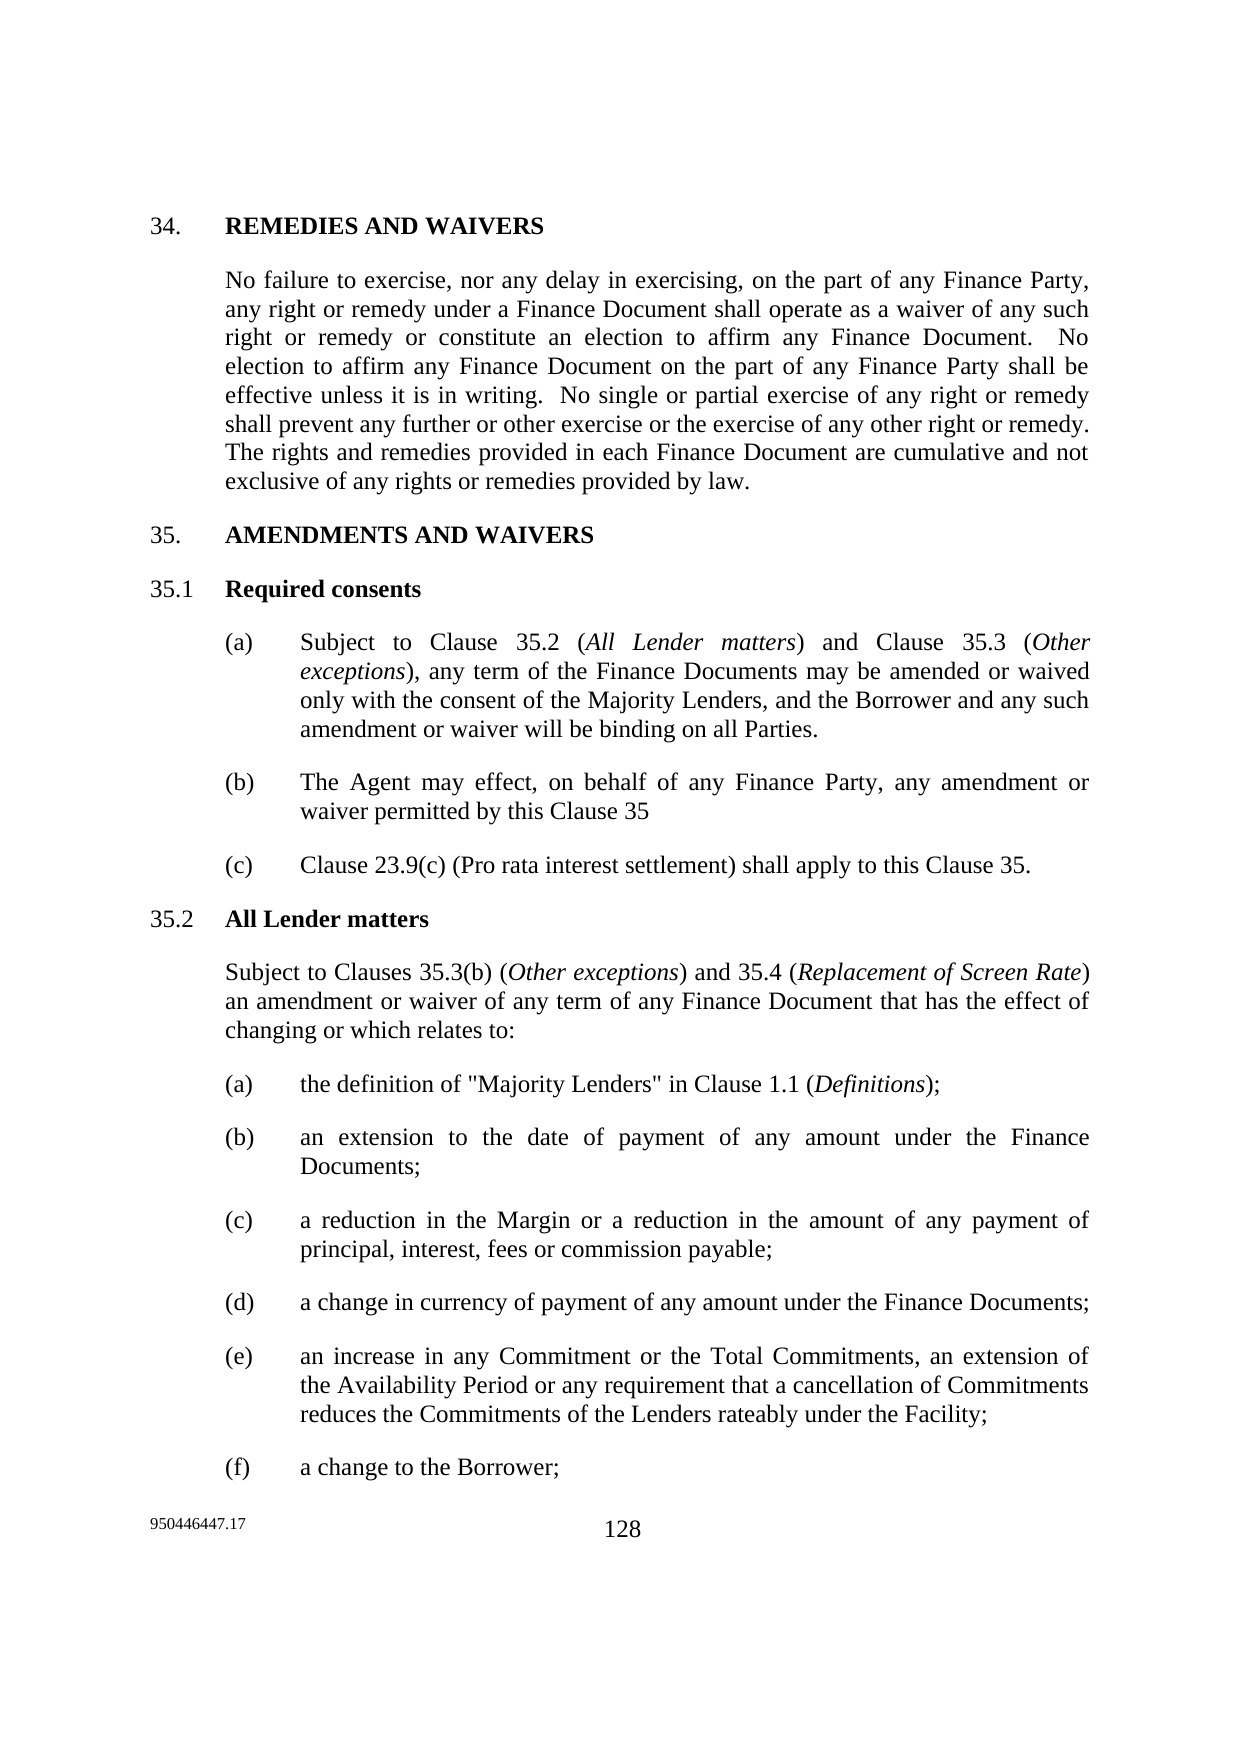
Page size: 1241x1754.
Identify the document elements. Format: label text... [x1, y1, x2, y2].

text the definition of "Majority Lenders" in Clause 1.1 (Definitions); [225, 1069, 1090, 1097]
text Clause 23.9(c) (Pro rata interest settlement) shall apply to this Clause 35. [225, 850, 1090, 879]
text All Lender matters [150, 904, 1090, 932]
text a reduction in the Margin or a reduction in the amount of any payment of principal, interest, fees or commission payable; [225, 1205, 1090, 1262]
text No failure to exercise, nor any delay in exercising, on the part of any Finance Party, any right or remedy under a Finance Document shall operate as a waiver of any such right or remedy or constitute an election to affirm any Finance Document. No election to affirm any Finance Document on the part of any Finance Party shall be effective unless it is in writing. No single or partial exercise of any right or remedy shall prevent any further or other exercise or the exercise of any other right or remedy. The rights and remedies provided in each Finance Document are cumulative and not exclusive of any rights or remedies provided by law. [225, 265, 1090, 495]
text a change in currency of payment of any amount under the Finance Documents; [225, 1287, 1090, 1316]
text Subject to Clauses 35.3(b) (Other exceptions) and 35.4 (Replacement of Screen Rate) an amendment or waiver of any term of any Finance Document that has the effect of changing or which relates to: [225, 957, 1090, 1044]
text The Agent may effect, on behalf of any Finance Party, any amendment or waiver permitted by this Clause 35 [225, 767, 1090, 825]
text an increase in any Commitment or the Total Commitments, an extension of the Availability Period or any requirement that a cancellation of Commitments reduces the Commitments of the Lenders rateably under the Facility; [225, 1341, 1090, 1427]
text Required consents [150, 574, 1090, 602]
text a change to the Borrower; [225, 1452, 1090, 1481]
text Amendments and waivers [150, 520, 1090, 549]
text Subject to Clause 35.2 (All Lender matters) and Clause 35.3 (Other exceptions), any term of the Finance Documents may be amended or waived only with the consent of the Majority Lenders, and the Borrower and any such amendment or waiver will be binding on all Parties. [225, 627, 1090, 742]
text Remedies and waivers [150, 211, 1090, 240]
text an extension to the date of payment of any amount under the Finance Documents; [225, 1122, 1090, 1180]
